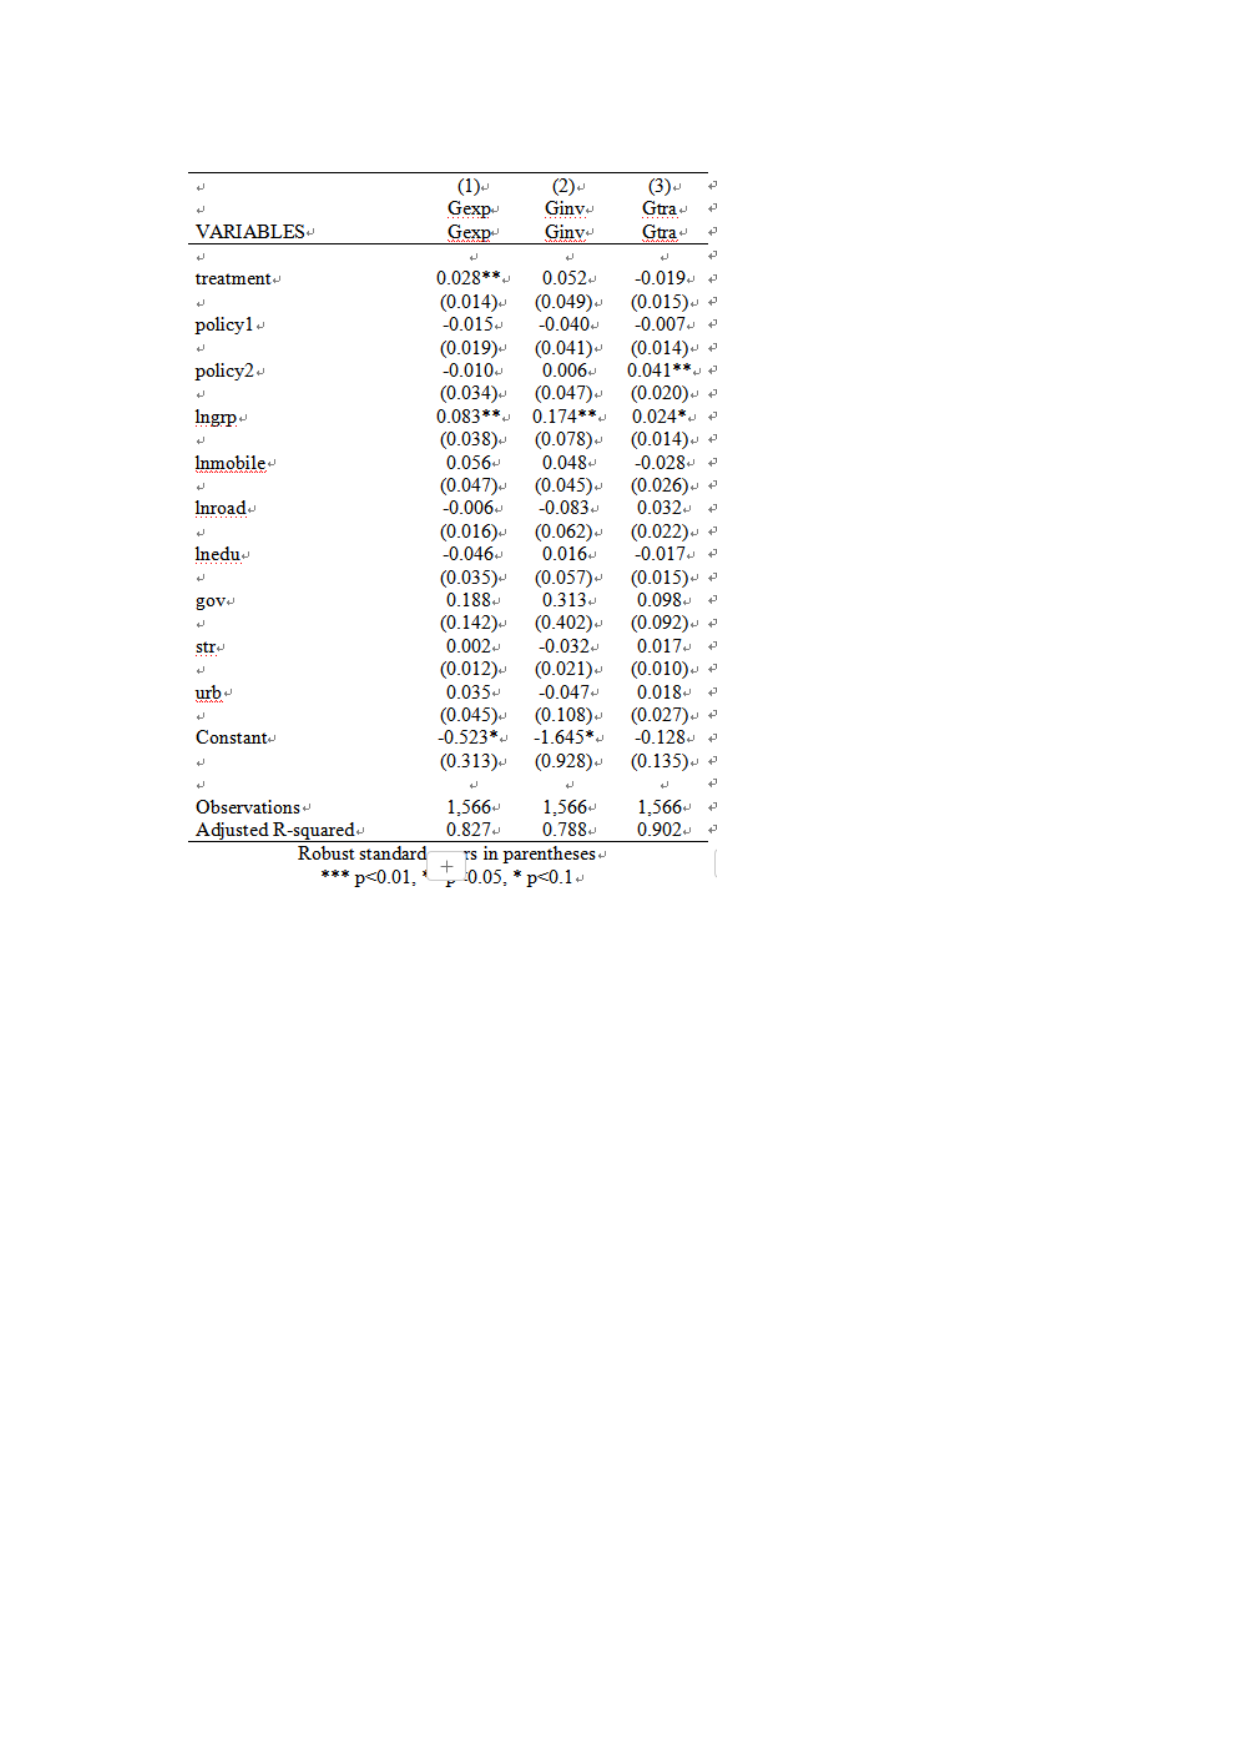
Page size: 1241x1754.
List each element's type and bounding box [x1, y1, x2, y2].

picture [187, 162, 717, 891]
